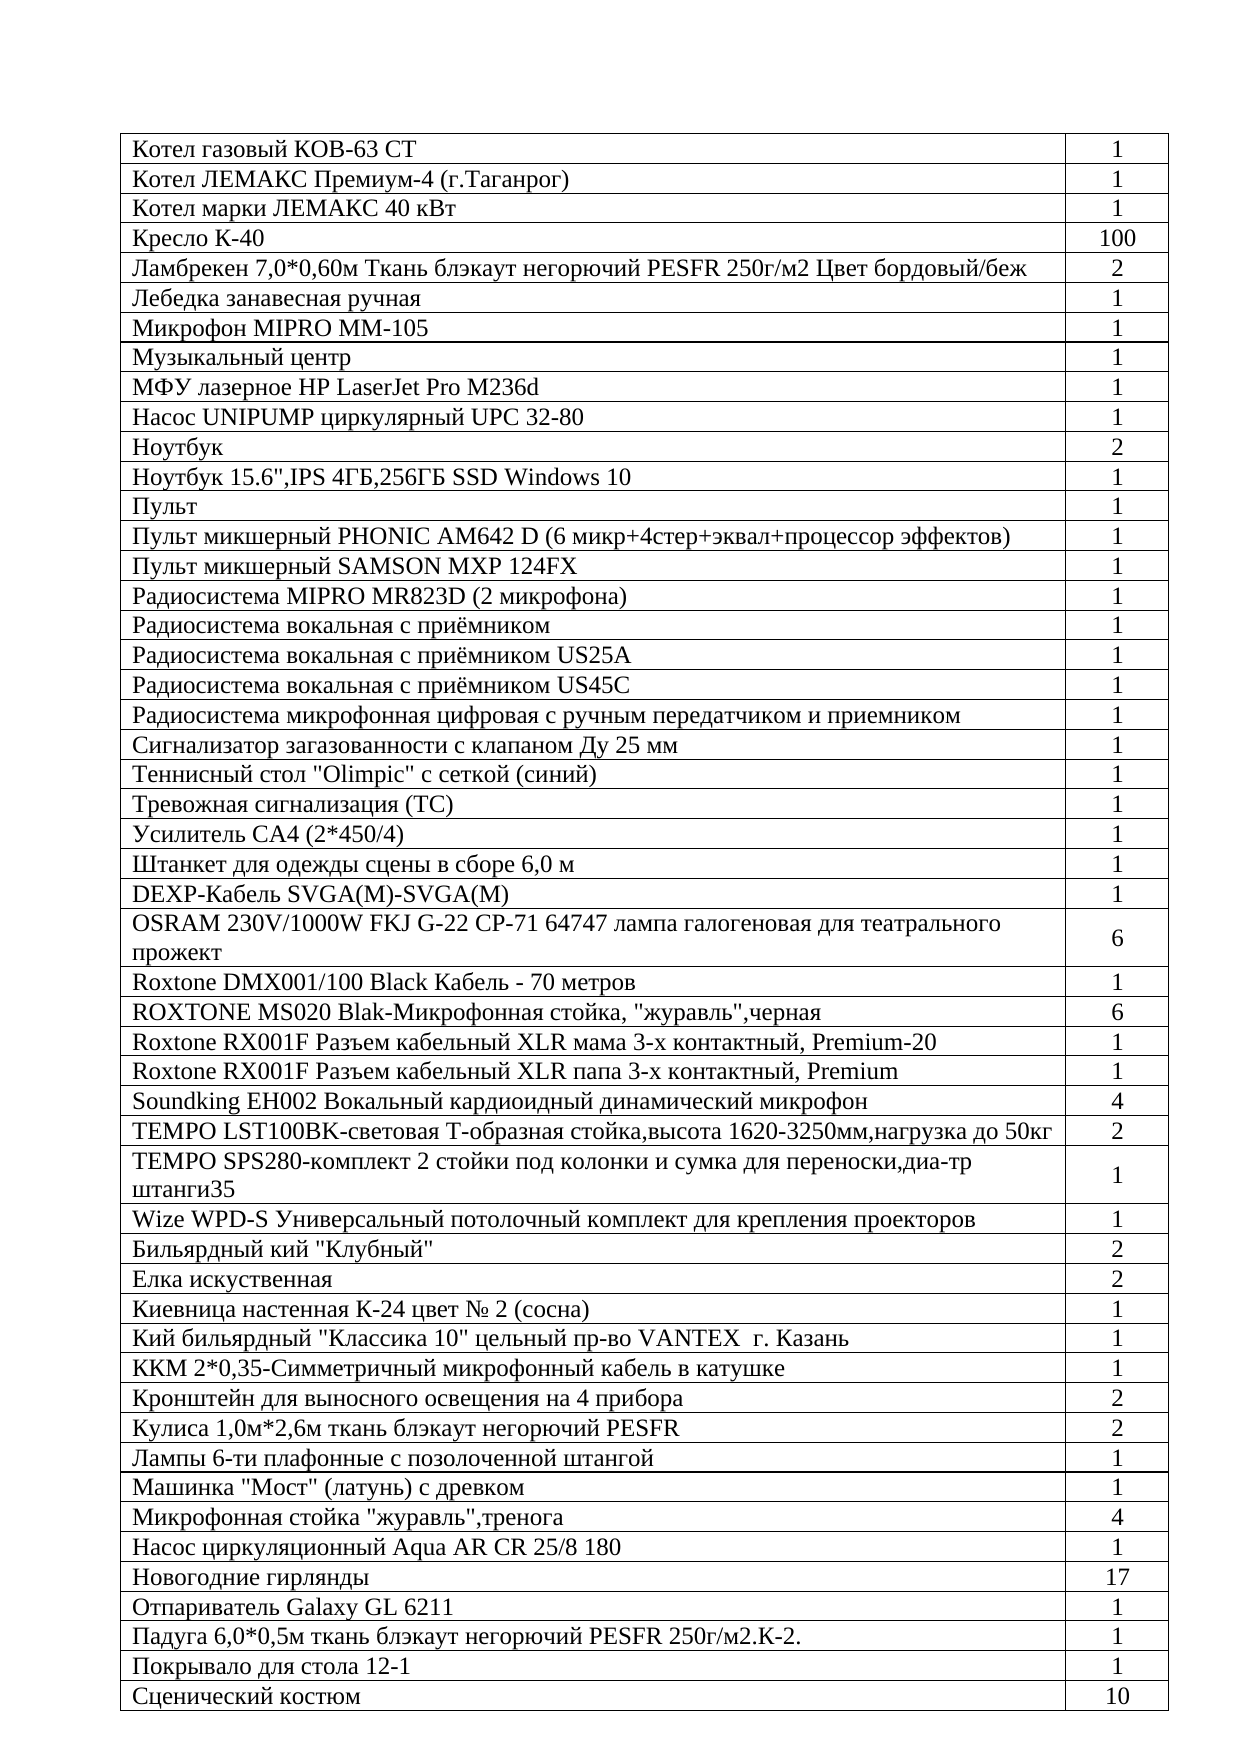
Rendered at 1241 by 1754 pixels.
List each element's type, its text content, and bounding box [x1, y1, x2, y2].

table_cell 1 [1066, 640, 1168, 669]
table_cell 1 [1066, 730, 1168, 758]
table_cell Кий бильярдный "Классика 10" цельный пр-во VANTEX г. Казань [121, 1324, 1065, 1352]
table_cell Сигнализатор загазованности с клапаном Ду 25 мм [121, 730, 1065, 758]
table_cell Тревожная сигнализация (ТС) [121, 789, 1065, 818]
table_cell 1 [1066, 611, 1168, 639]
table_cell 1 [1066, 1353, 1168, 1382]
table_cell 1 [1066, 789, 1168, 818]
table_cell ККМ 2*0,35-Симметричный микрофонный кабель в катушке [121, 1353, 1065, 1382]
table_cell Сценический костюм [121, 1681, 1065, 1710]
table_cell 1 [1066, 372, 1168, 401]
table_cell Пульт микшерный PHONIC AM642 D (6 микр+4стер+эквал+процессор эффектов) [121, 521, 1065, 550]
table_cell 1 [1066, 879, 1168, 907]
table_cell 2 [1066, 1234, 1168, 1263]
table_cell Теннисный стол "Olimpic" с сеткой (синий) [121, 760, 1065, 788]
table_cell Roxtone RX001F Разъем кабельный XLR папа 3-х контактный, Premium [121, 1056, 1065, 1085]
table_cell 6 [1066, 909, 1168, 966]
table_cell 1 [1066, 313, 1168, 341]
table_cell 1 [1066, 1324, 1168, 1352]
table_cell Радиосистема MIPRO MR823D (2 микрофона) [121, 581, 1065, 609]
table_cell Котел газовый КОВ-63 СТ [121, 134, 1065, 163]
table_cell 1 [1066, 849, 1168, 878]
table_cell Пульт микшерный SAMSON MXP 124FX [121, 551, 1065, 580]
table_cell Микрофонная стойка "журавль",тренога [121, 1502, 1065, 1531]
table_cell 2 [1066, 1413, 1168, 1442]
table_cell 1 [1066, 1027, 1168, 1055]
table_cell Wize WPD-S Универсальный потолочный комплект для крепления проекторов [121, 1204, 1065, 1233]
table_cell Кресло К-40 [121, 223, 1065, 252]
table_cell Насос UNIPUMP циркулярный UPC 32-80 [121, 402, 1065, 431]
table_cell 1 [1066, 521, 1168, 550]
table_cell Новогодние гирлянды [121, 1562, 1065, 1591]
table_cell 2 [1066, 1383, 1168, 1412]
table_cell 1 [1066, 1473, 1168, 1501]
table_cell Радиосистема вокальная с приёмником US25А [121, 640, 1065, 669]
table_cell 10 [1066, 1681, 1168, 1710]
table_cell 1 [1066, 134, 1168, 163]
table_cell 1 [1066, 164, 1168, 192]
table_cell Киевница настенная К-24 цвет № 2 (сосна) [121, 1294, 1065, 1322]
table_cell Падуга 6,0*0,5м ткань блэкаут негорючий PESFR 250г/м2.К-2. [121, 1621, 1065, 1650]
table_cell Ноутбук [121, 432, 1065, 461]
table_cell 2 [1066, 1116, 1168, 1145]
table_cell 1 [1066, 194, 1168, 222]
table_cell 1 [1066, 1621, 1168, 1650]
table_cell 1 [1066, 1056, 1168, 1085]
table_cell 1 [1066, 283, 1168, 312]
table_cell Котел марки ЛЕМАКС 40 кВт [121, 194, 1065, 222]
table_cell 1 [1066, 491, 1168, 520]
table_cell 1 [1066, 1294, 1168, 1322]
table_cell 100 [1066, 223, 1168, 252]
table_cell Roxtone DMX001/100 Black Кабель - 70 метров [121, 967, 1065, 996]
table_cell 6 [1066, 997, 1168, 1026]
table_cell 1 [1066, 343, 1168, 371]
table_cell 1 [1066, 402, 1168, 431]
table_cell Лебедка занавесная ручная [121, 283, 1065, 312]
table_cell Покрывало для стола 12-1 [121, 1651, 1065, 1680]
table_cell 1 [1066, 1592, 1168, 1620]
table_cell МФУ лазерное HP LaserJet Pro M236d [121, 372, 1065, 401]
table_cell Радиосистема микрофонная цифровая с ручным передатчиком и приемником [121, 700, 1065, 729]
table_cell 1 [1066, 462, 1168, 490]
table_cell 1 [1066, 967, 1168, 996]
table_cell Кронштейн для выносного освещения на 4 прибора [121, 1383, 1065, 1412]
table_cell 2 [1066, 432, 1168, 461]
table_cell 1 [1066, 700, 1168, 729]
table_cell 1 [1066, 581, 1168, 609]
table_cell 4 [1066, 1502, 1168, 1531]
table_cell Штанкет для одежды сцены в сборе 6,0 м [121, 849, 1065, 878]
table_cell Котел ЛЕМАКС Премиум-4 (г.Таганрог) [121, 164, 1065, 192]
table_cell DEXP-Кабель SVGA(M)-SVGA(M) [121, 879, 1065, 907]
table_cell 1 [1066, 670, 1168, 699]
table_cell Насос циркуляционный Aqua AR CR 25/8 180 [121, 1532, 1065, 1561]
table_cell Отпариватель Galaxy GL 6211 [121, 1592, 1065, 1620]
table_cell 1 [1066, 760, 1168, 788]
table_cell Микрофон MIPRO MM-105 [121, 313, 1065, 341]
table_cell Soundking EH002 Вокальный кардиоидный динамический микрофон [121, 1086, 1065, 1115]
table_cell 1 [1066, 551, 1168, 580]
table_cell Roxtone RX001F Разъем кабельный XLR мама 3-х контактный, Premium-20 [121, 1027, 1065, 1055]
table_cell Ламбрекен 7,0*0,60м Ткань блэкаут негорючий PESFR 250г/м2 Цвет бордовый/беж [121, 253, 1065, 282]
table_cell 4 [1066, 1086, 1168, 1115]
table_cell Машинка "Мост" (латунь) с древком [121, 1473, 1065, 1501]
table_cell 2 [1066, 1264, 1168, 1293]
table_cell 17 [1066, 1562, 1168, 1591]
table_cell Ноутбук 15.6",IPS 4ГБ,256ГБ SSD Windows 10 [121, 462, 1065, 490]
table_cell Бильярдный кий "Клубный" [121, 1234, 1065, 1263]
table_cell Кулиса 1,0м*2,6м ткань блэкаут негорючий PESFR [121, 1413, 1065, 1442]
table_cell TEMPO LST100BK-световая Т-образная стойка,высота 1620-3250мм,нагрузка до 50кг [121, 1116, 1065, 1145]
table_cell Музыкальный центр [121, 343, 1065, 371]
table_cell OSRAM 230V/1000W FKJ G-22 CP-71 64747 лампа галогеновая для театрального прожект [121, 909, 1065, 966]
table_cell Лампы 6-ти плафонные с позолоченной штангой [121, 1443, 1065, 1471]
table_cell ROXTONE MS020 Blak-Микрофонная стойка, "журавль",черная [121, 997, 1065, 1026]
table_cell 1 [1066, 1651, 1168, 1680]
table_cell Радиосистема вокальная с приёмником US45C [121, 670, 1065, 699]
table_cell Пульт [121, 491, 1065, 520]
table_cell 1 [1066, 1532, 1168, 1561]
table_cell 1 [1066, 1146, 1168, 1203]
table_cell TEMPO SPS280-комплект 2 стойки под колонки и сумка для переноски,диа-тр штанги35 [121, 1146, 1065, 1203]
table_cell 1 [1066, 1443, 1168, 1471]
table_cell Усилитель СА4 (2*450/4) [121, 819, 1065, 848]
table_cell 2 [1066, 253, 1168, 282]
table_cell 1 [1066, 1204, 1168, 1233]
table_cell Радиосистема вокальная с приёмником [121, 611, 1065, 639]
table_cell Елка искуственная [121, 1264, 1065, 1293]
table_cell 1 [1066, 819, 1168, 848]
